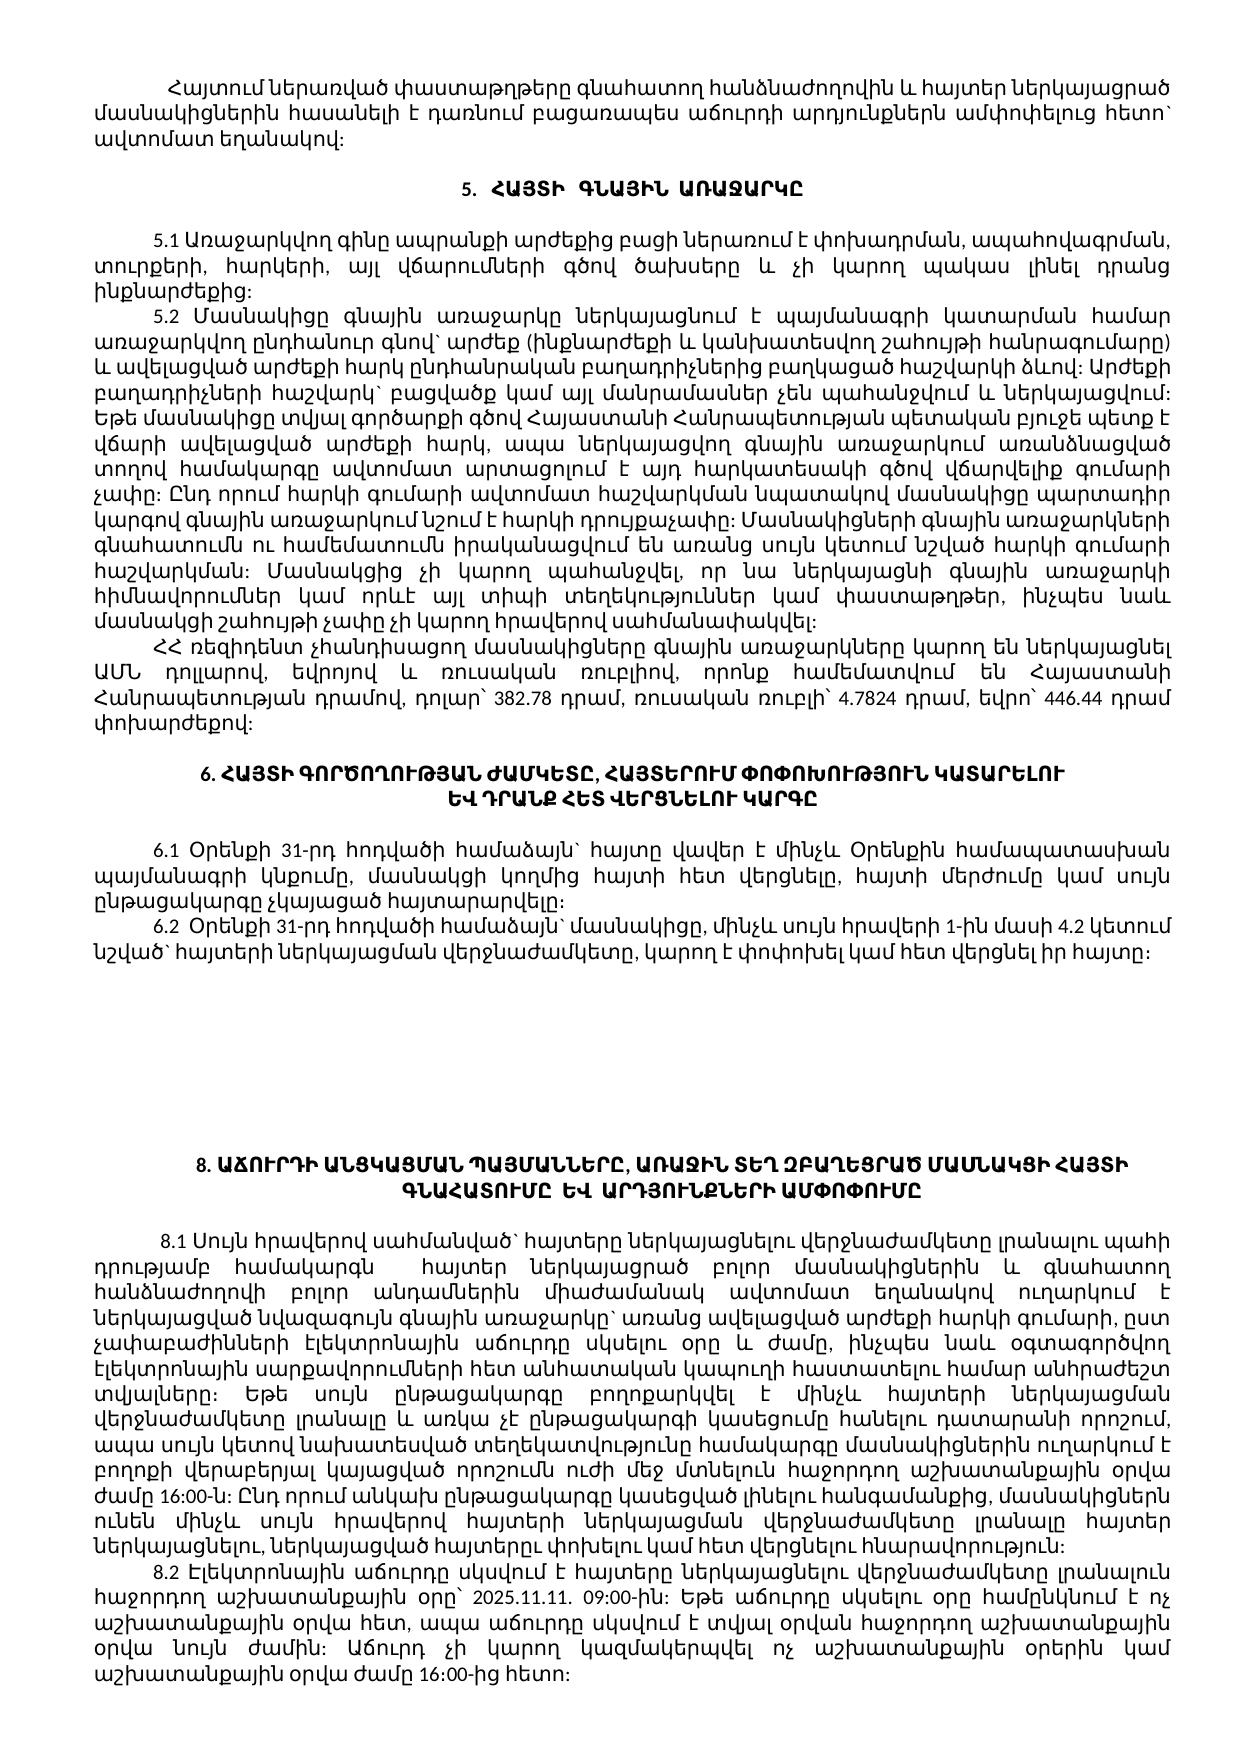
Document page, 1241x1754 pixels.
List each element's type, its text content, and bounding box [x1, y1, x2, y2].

text 6.2 Օրենքի 31-րդ հոդվածի համաձայն` մասնակիցը, մինչև սույն հրավերի 1-ին մասի 4.2 կետում նշված` հայտերի ներկայացման վերջնաժամկետը, կարող է փոփոխել կամ հետ վերցնել իր հայտը։ [94, 914, 1171, 964]
text ՀՀ ռեզիդենտ չհանդիսացող մասնակիցները գնային առաջարկները կարող են ներկայացնել ԱՄՆ դոլլարով, եվրոյով և ռուսական ռուբլիով, որոնք համեմատվում են Հայաստանի Հանրապետության դրամով, դոլար՝ 382.78 դրամ, ռուսական ռուբլի՝ 4.7824 դրամ, եվրո՝ 446.44 դրամ փոխարժեքով: [94, 634, 1171, 736]
text 5.2 Մասնակիցը գնային առաջարկը ներկայացնում է պայմանագրի կատարման համար առաջարկվող ընդհանուր գնով` արժեք (ինքնարժեքի և կանխատեսվող շահույթի հանրագումարը) և ավելացված արժեքի հարկ ընդհանրական բաղադրիչներից բաղկացած հաշվարկի ձևով: Արժեքի բաղադրիչների հաշվարկ` բացվածք կամ այլ մանրամասներ չեն պահանջվում և ներկայացվում: Եթե մասնակիցը տվյալ գործարքի գծով Հայաստանի Հանրապետության պետական բյուջե պետք է վճարի ավելացված արժեքի հարկ, ապա ներկայացվող գնային առաջարկում առանձնացված տողով համակարգը ավտոմատ արտացոլում է այդ հարկատեսակի գծով վճարվելիք գումարի չափը: Ընդ որում հարկի գումարի ավտոմատ հաշվարկման նպատակով մասնակիցը պարտադիր կարգով գնային առաջարկում նշում է հարկի դրույքաչափը: Մասնակիցների գնային առաջարկների գնահատումն ու համեմատումն իրականացվում են առանց սույն կետում նշված հարկի գումարի հաշվարկման: Մասնակցից չի կարող պահանջվել, որ նա ներկայացնի գնային առաջարկի հիմնավորումներ կամ որևէ այլ տիպի տեղեկություններ կամ փաստաթղթեր, ինչպես նաև մասնակցի շահույթի չափը չի կարող հրավերով սահմանափակվել: [94, 304, 1171, 634]
text ԳՆԱՀԱՏՈՒՄԸ ԵՎ ԱՐԴՅՈՒՆՔՆԵՐԻ ԱՄՓՈՓՈՒՄԸ [94, 1178, 1171, 1203]
text Հայտում ներառված փաստաթղթերը գնահատող հանձնաժողովին և հայտեր ներկայացրած մասնակիցներին հասանելի է դառնում բացառապես աճուրդի արդյունքներն ամփոփելուց հետո` ավտոմատ եղանակով: [94, 75, 1171, 151]
text 6. ՀԱՅՏԻ ԳՈՐԾՈՂՈՒԹՅԱՆ ԺԱՄԿԵՏԸ, ՀԱՅՏԵՐՈՒՄ ՓՈՓՈԽՈՒԹՅՈՒՆ ԿԱՏԱՐԵԼՈՒ [94, 761, 1171, 787]
text 8.2 Էլեկտրոնային աճուրդը սկսվում է հայտերը ներկայացնելու վերջնաժամկետը լրանալուն հաջորդող աշխատանքային օրը՝ 2025.11.11. 09:00 -ին: Եթե աճուրդը սկսելու օրը համընկնում է ոչ աշխատանքային օրվա հետ, ապա աճուրդը սկսվում է տվյալ օրվան հաջորդող աշխատանքային օրվա նույն ժամին: Աճուրդ չի կարող կազմակերպվել ոչ աշխատանքային օրերին կամ աշխատանքային օրվա ժամը 16։00-ից հետո: [94, 1559, 1171, 1686]
text 6.1 Օրենքի 31-րդ հոդվածի համաձայն` հայտը վավեր է մինչև Օրենքին համապատասխան պայմանագրի կնքումը, մասնակցի կողմից հայտի հետ վերցնելը, հայտի մերժումը կամ սույն ընթացակարգը չկայացած հայտարարվելը։ [94, 837, 1171, 914]
text 5. ՀԱՅՏԻ ԳՆԱՅԻՆ ԱՌԱՋԱՐԿԸ [94, 177, 1171, 202]
text 8. ԱՃՈՒՐԴԻ ԱՆՑԿԱՑՄԱՆ ՊԱՅՄԱՆՆԵՐԸ, ԱՌԱՋԻՆ ՏԵՂ ԶԲԱՂԵՑՐԱԾ ՄԱՍՆԱԿՑԻ ՀԱՅՏԻ [94, 1152, 1171, 1178]
text 5.1 Առաջարկվող գինը ապրանքի արժեքից բացի ներառում է փոխադրման, ապահովագրման, տուրքերի, հարկերի, այլ վճարումների գծով ծախսերը և չի կարող պակաս լինել դրանց ինքնարժեքից: [94, 227, 1171, 304]
text 8.1 Սույն հրավերով սահմանված` հայտերը ներկայացնելու վերջնաժամկետը լրանալու պահի դրությամբ համակարգն հայտեր ներկայացրած բոլոր մասնակիցներին և գնահատող հանձնաժողովի բոլոր անդամներին միաժամանակ ավտոմատ եղանակով ուղարկում է ներկայացված նվազագույն գնային առաջարկը` առանց ավելացված արժեքի հարկի գումարի, ըստ չափաբաժինների էլեկտրոնային աճուրդը սկսելու օրը և ժամը, ինչպես նաև օգտագործվող էլեկտրոնային սարքավորումների հետ անհատական կապուղի հաստատելու համար անհրաժեշտ տվյալները։ Եթե սույն ընթացակարգը բողոքարկվել է մինչև հայտերի ներկայացման վերջնաժամկետը լրանալը և առկա չէ ընթացակարգի կասեցումը հանելու դատարանի որոշում, ապա սույն կետով նախատեսված տեղեկատվությունը համակարգը մասնակիցներին ուղարկում է բողոքի վերաբերյալ կայացված որոշումն ուժի մեջ մտնելուն հաջորդող աշխատանքային օրվա ժամը 16:00-ն: Ընդ որում անկախ ընթացակարգը կասեցված լինելու հանգամանքից, մասնակիցներն ունեն մինչև սույն հրավերով հայտերի ներկայացման վերջնաժամկետը լրանալը հայտեր ներկայացնելու, ներկայացված հայտերըւ փոխելու կամ հետ վերցնելու հնարավորություն: [94, 1229, 1171, 1559]
text ԵՎ ԴՐԱՆՔ ՀԵՏ ՎԵՐՑՆԵԼՈՒ ԿԱՐԳԸ [94, 787, 1171, 812]
